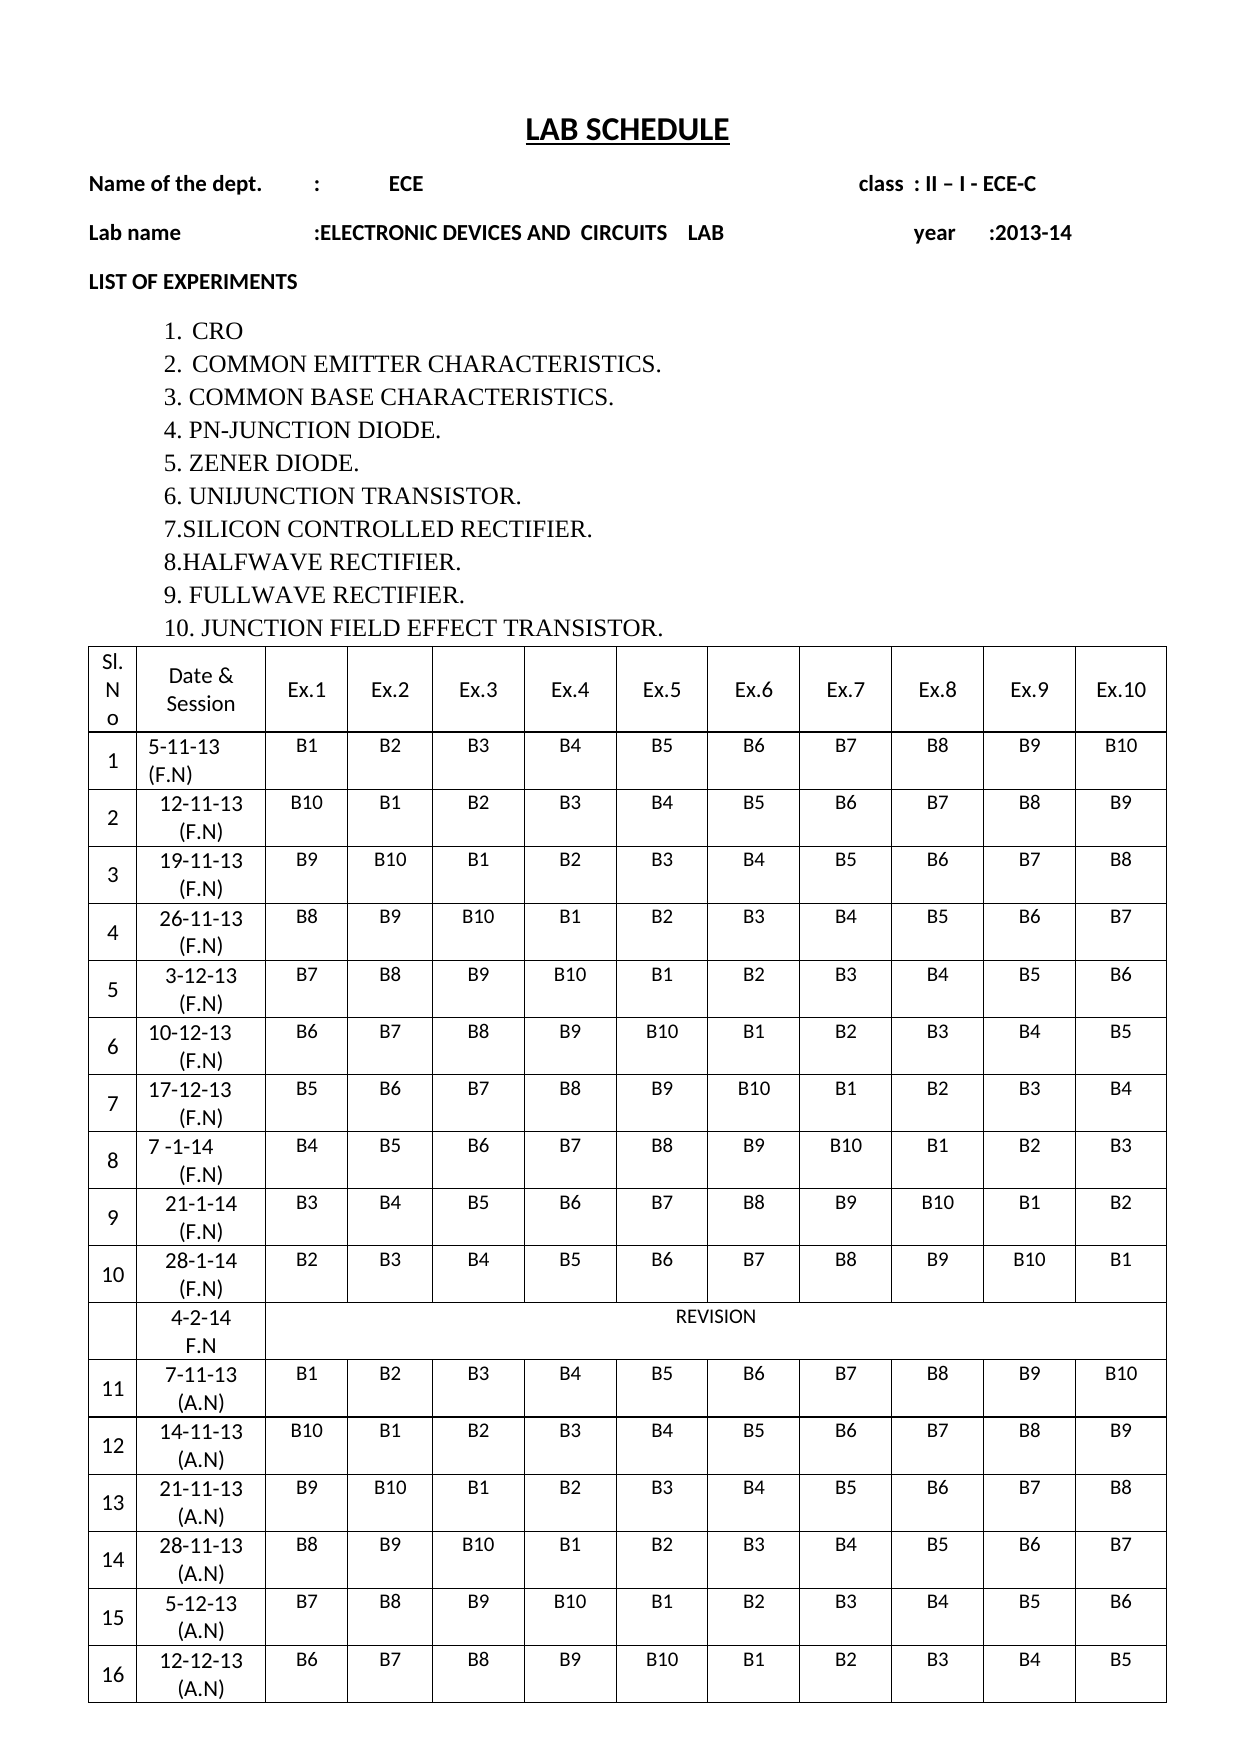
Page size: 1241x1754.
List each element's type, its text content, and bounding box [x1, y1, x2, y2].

table_cell B7 [348, 1018, 432, 1074]
text 8.HALFWAVE RECTIFIER. [164, 547, 1167, 576]
table_cell B9 [266, 1475, 347, 1531]
table_cell B5 [1076, 1646, 1166, 1702]
table_cell 21-11-13 (A.N) [137, 1475, 265, 1531]
table_cell B7 [1076, 1532, 1166, 1588]
table_cell B7 [892, 1418, 983, 1473]
table_cell B8 [984, 790, 1075, 846]
table_cell B8 [1076, 847, 1166, 903]
table_cell B9 [1076, 1418, 1166, 1473]
table_cell 17-12-13 (F.N) [137, 1075, 265, 1131]
table_cell B9 [892, 1246, 983, 1302]
table_cell B6 [433, 1132, 524, 1188]
table_cell B8 [708, 1189, 799, 1245]
table_cell 5-12-13 (A.N) [137, 1589, 265, 1645]
table_cell B7 [800, 733, 891, 788]
table_cell B2 [617, 904, 707, 960]
table_cell B9 [984, 1360, 1075, 1416]
table_cell 12-11-13 (F.N) [137, 790, 265, 846]
text 6. UNIJUNCTION TRANSISTOR. [164, 481, 1167, 510]
table_cell B3 [892, 1018, 983, 1074]
text 7.SILICON CONTROLLED RECTIFIER. [164, 514, 1167, 543]
table_cell B9 [708, 1132, 799, 1188]
table_cell B2 [892, 1075, 983, 1131]
table_cell B7 [800, 1360, 891, 1416]
table_cell B2 [525, 1475, 616, 1531]
table_cell B2 [433, 790, 524, 846]
table_cell B10 [892, 1189, 983, 1245]
table_header Date & Session [137, 647, 265, 731]
text 10. JUNCTION FIELD EFFECT TRANSISTOR. [164, 613, 1167, 642]
table_cell B8 [984, 1418, 1075, 1473]
table_cell B7 [708, 1246, 799, 1302]
table_header Ex.6 [708, 647, 799, 731]
table_cell B8 [525, 1075, 616, 1131]
table_cell B4 [708, 847, 799, 903]
table_cell B5 [617, 733, 707, 788]
table_cell B8 [433, 1018, 524, 1074]
table_cell B3 [525, 1418, 616, 1473]
table_cell B2 [433, 1418, 524, 1473]
table_cell B10 [1076, 733, 1166, 788]
table_cell 14-11-13 (A.N) [137, 1418, 265, 1473]
table_cell B3 [708, 1532, 799, 1588]
table_cell 12 [89, 1418, 136, 1473]
table_cell B10 [1076, 1360, 1166, 1416]
table_cell B4 [892, 1589, 983, 1645]
table_cell 16 [89, 1646, 136, 1702]
table_cell B7 [266, 961, 347, 1017]
table_cell B4 [708, 1475, 799, 1531]
table_cell B7 [892, 790, 983, 846]
table_cell B10 [525, 961, 616, 1017]
table_cell B7 [433, 1075, 524, 1131]
table_cell B8 [892, 1360, 983, 1416]
table_header Ex.10 [1076, 647, 1166, 731]
table_cell B9 [525, 1018, 616, 1074]
table_cell B9 [1076, 790, 1166, 846]
table_cell B9 [525, 1646, 616, 1702]
table_cell B1 [525, 904, 616, 960]
table_cell B5 [525, 1246, 616, 1302]
table_cell B2 [800, 1018, 891, 1074]
table_cell 7 [89, 1075, 136, 1131]
table_cell B6 [800, 1418, 891, 1473]
table_cell B10 [348, 1475, 432, 1531]
table_cell B4 [348, 1189, 432, 1245]
table_cell B1 [525, 1532, 616, 1588]
table_cell 5-11-13 (F.N) [137, 733, 265, 788]
table_cell 28-1-14 (F.N) [137, 1246, 265, 1302]
table_cell 3-12-13 (F.N) [137, 961, 265, 1017]
text LAB SCHEDULE [89, 108, 1167, 149]
table_cell B5 [433, 1189, 524, 1245]
table_header Ex.8 [892, 647, 983, 731]
table_cell B9 [266, 847, 347, 903]
table_cell B3 [348, 1246, 432, 1302]
table_cell B4 [525, 733, 616, 788]
table_cell B1 [348, 1418, 432, 1473]
text Name of the dept. : ECE class : II – I - ECE-C [89, 169, 1167, 197]
table_cell B7 [348, 1646, 432, 1702]
table_cell B2 [800, 1646, 891, 1702]
table_header Ex.5 [617, 647, 707, 731]
table_cell B4 [892, 961, 983, 1017]
table_cell B10 [266, 1418, 347, 1473]
table_cell B8 [348, 1589, 432, 1645]
table_cell 1 [89, 733, 136, 788]
table_cell B4 [433, 1246, 524, 1302]
list COMMON EMITTER CHARACTERISTICS. [164, 349, 1167, 378]
table_cell B9 [348, 904, 432, 960]
table_cell 12-12-13 (A.N) [137, 1646, 265, 1702]
table_cell B1 [348, 790, 432, 846]
table_header Ex.4 [525, 647, 616, 731]
table_cell B6 [984, 1532, 1075, 1588]
table_cell B6 [266, 1018, 347, 1074]
table_cell 15 [89, 1589, 136, 1645]
table_cell B9 [433, 961, 524, 1017]
table_cell 7-11-13 (A.N) [137, 1360, 265, 1416]
table_cell B1 [1076, 1246, 1166, 1302]
table_cell B9 [617, 1075, 707, 1131]
table_cell B10 [984, 1246, 1075, 1302]
table_header Ex.2 [348, 647, 432, 731]
table_cell B10 [433, 1532, 524, 1588]
table_cell 2 [89, 790, 136, 846]
table_cell B2 [708, 1589, 799, 1645]
table_cell B1 [266, 1360, 347, 1416]
table_cell 3 [89, 847, 136, 903]
table_cell 14 [89, 1532, 136, 1588]
table_cell 9 [89, 1189, 136, 1245]
table_cell B2 [348, 1360, 432, 1416]
table_cell B5 [1076, 1018, 1166, 1074]
table_cell B8 [433, 1646, 524, 1702]
table_cell B10 [348, 847, 432, 903]
table_cell 6 [89, 1018, 136, 1074]
table_cell B4 [984, 1646, 1075, 1702]
table_cell 21-1-14 (F.N) [137, 1189, 265, 1245]
table_cell B1 [433, 847, 524, 903]
table_cell B1 [892, 1132, 983, 1188]
table_cell B5 [800, 1475, 891, 1531]
table_cell B9 [433, 1589, 524, 1645]
table_cell [89, 1303, 136, 1359]
table_cell REVISION [266, 1303, 1166, 1359]
table_cell B2 [266, 1246, 347, 1302]
table_cell B3 [1076, 1132, 1166, 1188]
table_cell B10 [617, 1646, 707, 1702]
table_cell 10-12-13 (F.N) [137, 1018, 265, 1074]
table_cell B2 [984, 1132, 1075, 1188]
table_cell B6 [892, 847, 983, 903]
table_cell B5 [800, 847, 891, 903]
table_cell B6 [1076, 1589, 1166, 1645]
table_cell B2 [708, 961, 799, 1017]
table_cell B5 [708, 1418, 799, 1473]
table_cell B1 [708, 1646, 799, 1702]
table_cell B6 [266, 1646, 347, 1702]
text LIST OF EXPERIMENTS [89, 267, 1167, 295]
table_cell 5 [89, 961, 136, 1017]
table_cell B4 [617, 1418, 707, 1473]
table_cell B10 [708, 1075, 799, 1131]
table_cell 28-11-13 (A.N) [137, 1532, 265, 1588]
table_cell B3 [800, 961, 891, 1017]
table_cell B10 [800, 1132, 891, 1188]
table_cell 19-11-13 (F.N) [137, 847, 265, 903]
table_cell B6 [892, 1475, 983, 1531]
table_cell B10 [433, 904, 524, 960]
table_cell B3 [433, 1360, 524, 1416]
table_cell B5 [892, 1532, 983, 1588]
table_cell B2 [617, 1532, 707, 1588]
table_cell B7 [617, 1189, 707, 1245]
table_cell B8 [617, 1132, 707, 1188]
table_cell B4 [1076, 1075, 1166, 1131]
table_cell B7 [266, 1589, 347, 1645]
table_cell B7 [984, 1475, 1075, 1531]
table_cell 26-11-13 (F.N) [137, 904, 265, 960]
table_cell B10 [617, 1018, 707, 1074]
table_cell B5 [984, 961, 1075, 1017]
text 4. PN-JUNCTION DIODE. [164, 415, 1167, 444]
table_cell B6 [525, 1189, 616, 1245]
table_header Ex.9 [984, 647, 1075, 731]
text 5. ZENER DIODE. [164, 448, 1167, 477]
table_cell B5 [892, 904, 983, 960]
table_cell B7 [984, 847, 1075, 903]
table_cell 13 [89, 1475, 136, 1531]
table_cell 11 [89, 1360, 136, 1416]
table_cell B3 [266, 1189, 347, 1245]
table_cell B5 [984, 1589, 1075, 1645]
table_cell B8 [348, 961, 432, 1017]
table_cell B4 [617, 790, 707, 846]
text 3. COMMON BASE CHARACTERISTICS. [164, 382, 1167, 411]
table_cell B1 [617, 1589, 707, 1645]
table_cell B4 [800, 1532, 891, 1588]
table_header Ex.1 [266, 647, 347, 731]
table_cell B1 [617, 961, 707, 1017]
table_header Ex.3 [433, 647, 524, 731]
table_cell B1 [800, 1075, 891, 1131]
table_cell B5 [708, 790, 799, 846]
table_header Sl.No [89, 647, 136, 731]
table_header Ex.7 [800, 647, 891, 731]
table_cell B4 [800, 904, 891, 960]
table_cell 7 -1-14 (F.N) [137, 1132, 265, 1188]
table_cell B7 [525, 1132, 616, 1188]
table_cell B9 [348, 1532, 432, 1588]
table_cell B5 [617, 1360, 707, 1416]
table_cell B9 [800, 1189, 891, 1245]
list CRO [164, 316, 1167, 345]
table_cell B6 [800, 790, 891, 846]
table_cell B10 [266, 790, 347, 846]
table_cell B6 [617, 1246, 707, 1302]
table_cell B1 [984, 1189, 1075, 1245]
table_cell B2 [348, 733, 432, 788]
table_cell B3 [433, 733, 524, 788]
table_cell B6 [1076, 961, 1166, 1017]
table_cell B2 [525, 847, 616, 903]
table_cell B10 [525, 1589, 616, 1645]
table_cell B3 [984, 1075, 1075, 1131]
table_cell B2 [1076, 1189, 1166, 1245]
table_cell B8 [1076, 1475, 1166, 1531]
table_cell B4 [984, 1018, 1075, 1074]
table_cell B7 [1076, 904, 1166, 960]
table_cell 10 [89, 1246, 136, 1302]
table_cell B6 [708, 733, 799, 788]
table_cell B4 [525, 1360, 616, 1416]
table_cell B1 [266, 733, 347, 788]
table_cell 8 [89, 1132, 136, 1188]
table_cell B8 [266, 904, 347, 960]
table_cell B5 [266, 1075, 347, 1131]
table_cell B6 [984, 904, 1075, 960]
table_cell B3 [617, 847, 707, 903]
table_cell B5 [348, 1132, 432, 1188]
table_cell B8 [266, 1532, 347, 1588]
table_cell B8 [800, 1246, 891, 1302]
table_cell B9 [984, 733, 1075, 788]
table_cell B8 [892, 733, 983, 788]
table_cell B1 [708, 1018, 799, 1074]
table_cell B3 [708, 904, 799, 960]
table_cell B4 [266, 1132, 347, 1188]
table_cell B1 [433, 1475, 524, 1531]
table_cell B3 [892, 1646, 983, 1702]
table_cell 4 [89, 904, 136, 960]
text Lab name :ELECTRONIC DEVICES AND CIRCUITS LAB year :2013-14 [89, 218, 1167, 246]
table_cell B6 [708, 1360, 799, 1416]
table_cell 4-2-14 F.N [137, 1303, 265, 1359]
text 9. FULLWAVE RECTIFIER. [164, 580, 1167, 609]
table_cell B3 [525, 790, 616, 846]
table_cell B6 [348, 1075, 432, 1131]
table_cell B3 [617, 1475, 707, 1531]
table_cell B3 [800, 1589, 891, 1645]
